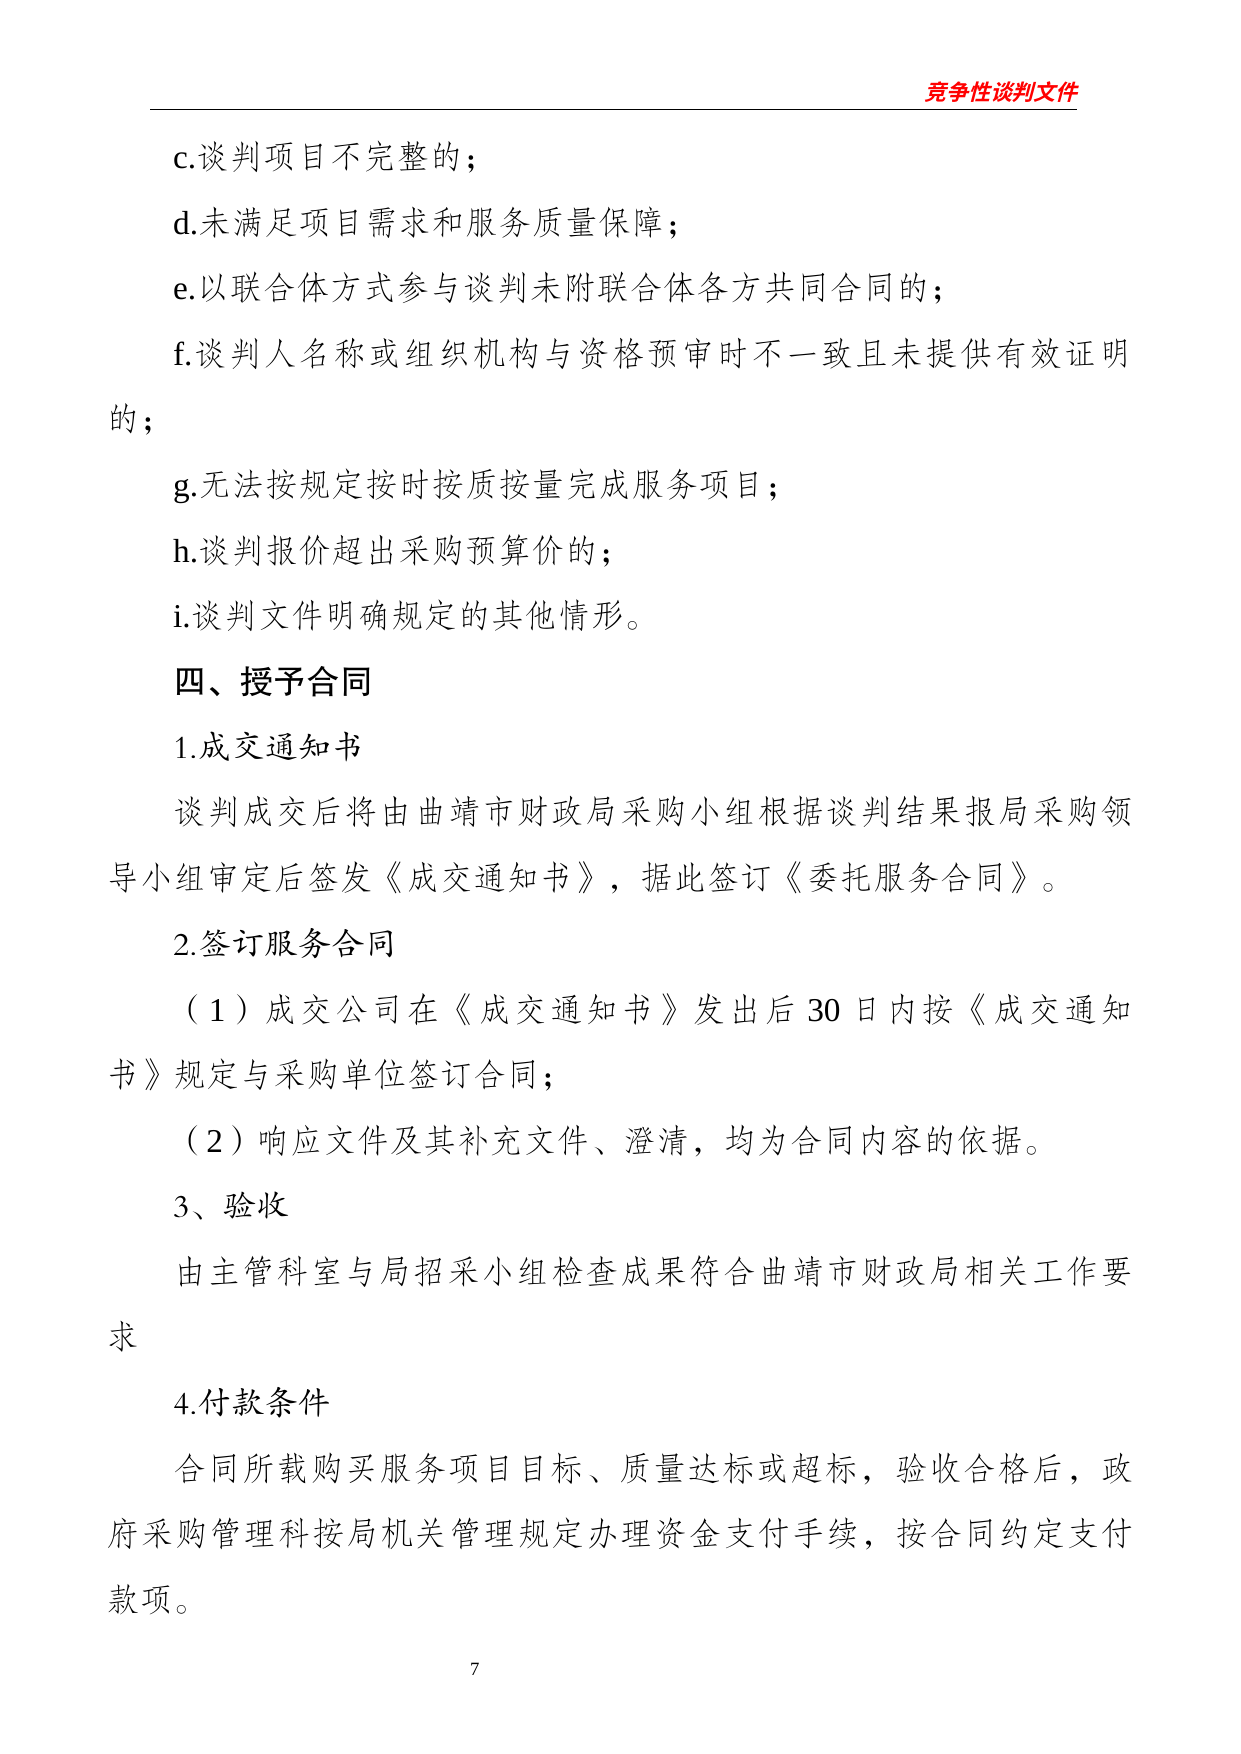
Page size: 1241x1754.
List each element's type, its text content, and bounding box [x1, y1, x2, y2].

text i.谈判文件明确规定的其他情形。 [106, 583, 1134, 649]
text e.以联合体方式参与谈判未附联合体各方共同合同的； [106, 255, 1134, 321]
text d.未满足项目需求和服务质量保障； [106, 190, 1134, 255]
text （1）成交公司在《成交通知书》发出后30日内按《成交通知书》规定与采购单位签订合同； [106, 977, 1134, 1108]
text 4.付款条件 [106, 1371, 1134, 1437]
text g.无法按规定按时按质按量完成服务项目； [106, 452, 1134, 518]
text 四、授予合同 [106, 649, 1134, 715]
text 由主管科室与局招采小组检查成果符合曲靖市财政局相关工作要求 [106, 1240, 1134, 1371]
text 合同所载购买服务项目目标、质量达标或超标，验收合格后，政府采购管理科按局机关管理规定办理资金支付手续，按合同约定支付款项。 [106, 1437, 1134, 1633]
text 3、验收 [106, 1174, 1134, 1240]
text （2）响应文件及其补充文件、澄清，均为合同内容的依据。 [106, 1108, 1134, 1174]
text h.谈判报价超出采购预算价的； [106, 518, 1134, 583]
text 谈判成交后将由曲靖市财政局采购小组根据谈判结果报局采购领导小组审定后签发《成交通知书》，据此签订《委托服务合同》。 [106, 780, 1134, 912]
text 2.签订服务合同 [106, 912, 1134, 977]
text f.谈判人名称或组织机构与资格预审时不一致且未提供有效证明的； [106, 321, 1134, 452]
text 1.成交通知书 [106, 715, 1134, 780]
text c.谈判项目不完整的； [106, 124, 1134, 190]
